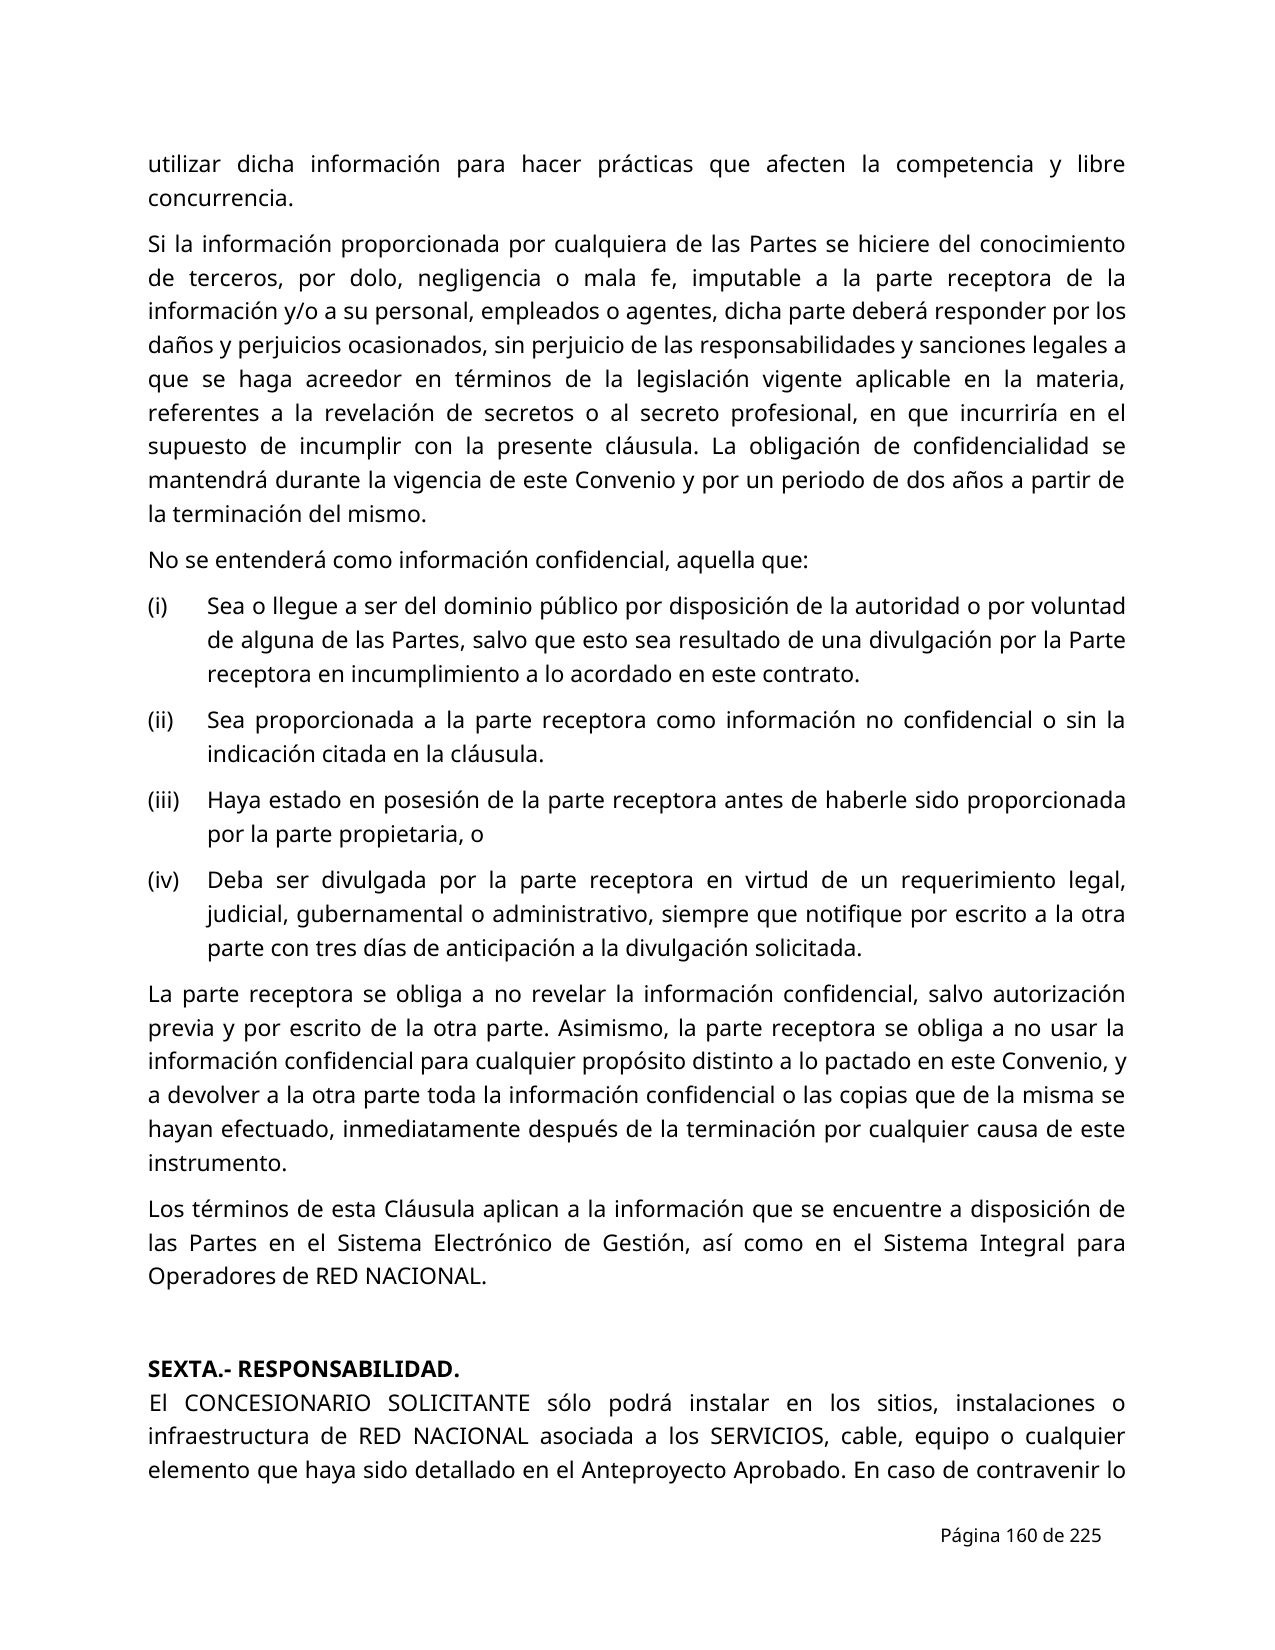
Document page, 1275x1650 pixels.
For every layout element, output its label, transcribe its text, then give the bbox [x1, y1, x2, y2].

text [148, 1386, 1127, 1485]
text Los términos de esta Cláusula aplican a la información que se encuentre a disposición de las Partes en el Sistema Electrónico de Gestión, así como en el Sistema Integral para Operadores de RED NACIONAL. [148, 1193, 1127, 1291]
text La parte receptora se obliga a no revelar la información confidencial, salvo autorización previa y por escrito de la otra parte. Asimismo, la parte receptora se obliga a no usar la información confidencial para cualquier propósito distinto a lo pactado en este Convenio, y a devolver a la otra parte toda la información confidencial o las copias que de la misma se hayan efectuado, inmediatamente después de la terminación por cualquier causa de este instrumento. [148, 978, 1127, 1178]
subtitle SEXTA.- RESPONSABILIDAD. [148, 1353, 1127, 1384]
text (ii) Sea proporcionada a la parte receptora como información no confidencial o sin la indicación citada en la cláusula. [148, 704, 1127, 769]
text (iv) Deba ser divulgada por la parte receptora en virtud de un requerimiento legal, judicial, gubernamental o administrativo, siempre que notifique por escrito a la otra parte con tres días de anticipación a la divulgación solicitada. [148, 864, 1127, 963]
text (iii) Haya estado en posesión de la parte receptora antes de haberle sido proporcionada por la parte propietaria, o [148, 784, 1127, 849]
text Si la información proporcionada por cualquiera de las Partes se hiciere del conocimiento de terceros, por dolo, negligencia o mala fe, imputable a la parte receptora de la información y/o a su personal, empleados o agentes, dicha parte deberá responder por los daños y perjuicios ocasionados, sin perjuicio de las responsabilidades y sanciones legales a que se haga acreedor en términos de la legislación vigente aplicable en la materia, referentes a la revelación de secretos o al secreto profesional, en que incurriría en el supuesto de incumplir con la presente cláusula. La obligación de confidencialidad se mantendrá durante la vigencia de este Convenio y por un periodo de dos años a partir de la terminación del mismo. [148, 228, 1127, 529]
text (i) Sea o llegue a ser del dominio público por disposición de la autoridad o por voluntad de alguna de las Partes, salvo que esto sea resultado de una divulgación por la Parte receptora en incumplimiento a lo acordado en este contrato. [148, 590, 1127, 689]
text No se entenderá como información confidencial, aquella que: [148, 544, 1127, 575]
